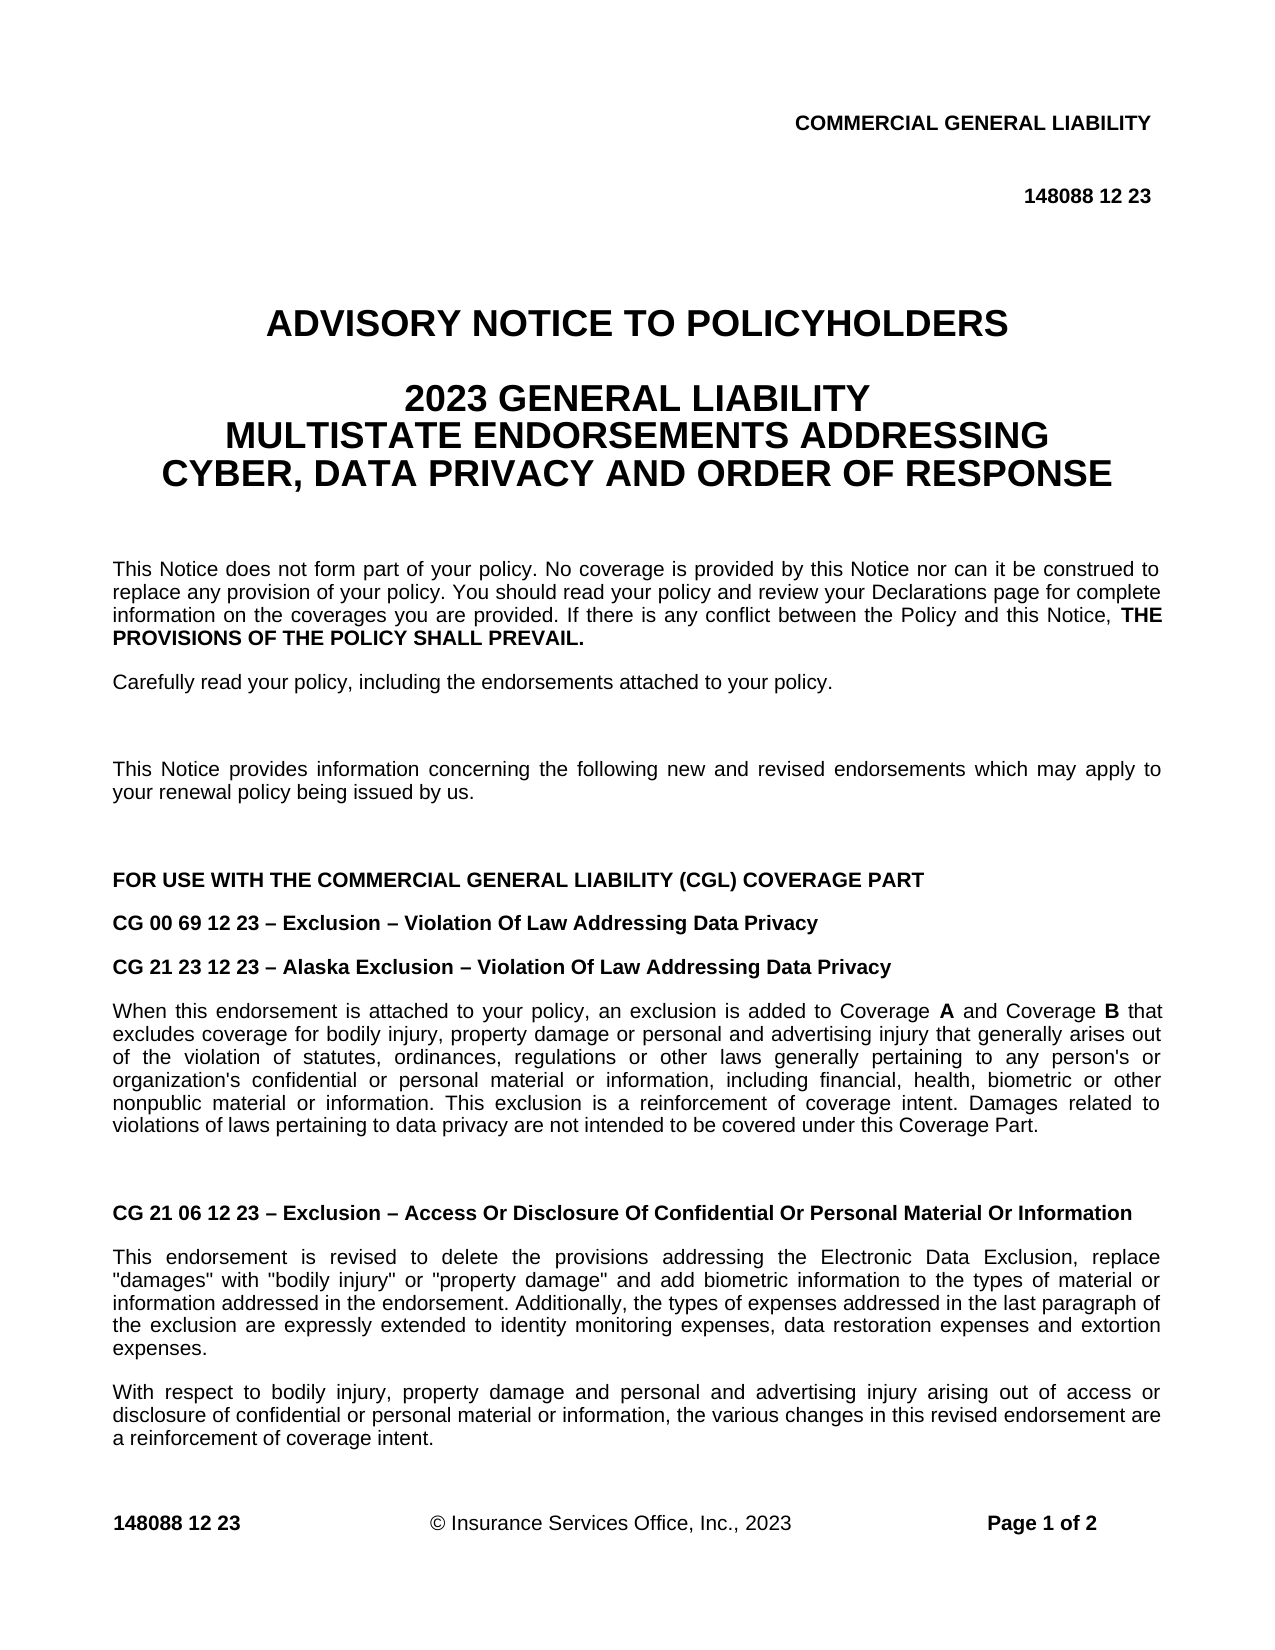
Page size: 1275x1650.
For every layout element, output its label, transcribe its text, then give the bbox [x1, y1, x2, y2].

text When this endorsement is attached to your policy, an exclusion is added to Coverage A and Coverage B that excludes coverage for bodily injury, property damage or personal and advertising injury that generally arises out of the violation of statutes, ordinances, regulations or other laws generally pertaining to any person's or organization's confidential or personal material or information, including financial, health, biometric or other nonpublic material or information. This exclusion is a reinforcement of coverage intent. Damages related to violations of laws pertaining to data privacy are not intended to be covered under this Coverage Part. [112, 1000, 1162, 1137]
text CG 21 23 12 23 – Alaska Exclusion – Violation Of Law Addressing Data Privacy [112, 956, 1162, 979]
text CG 00 69 12 23 – Exclusion – Violation Of Law Addressing Data Privacy [112, 912, 1162, 935]
text This endorsement is revised to delete the provisions addressing the Electronic Data Exclusion, replace "damages" with "bodily injury" or "property damage" and add biometric information to the types of material or information addressed in the endorsement. Additionally, the types of expenses addressed in the last paragraph of the exclusion are expressly extended to identity monitoring expenses, data restoration expenses and extortion expenses. [112, 1246, 1162, 1360]
text Carefully read your policy, including the endorsements attached to your policy. [112, 671, 1162, 694]
text With respect to bodily injury, property damage and personal and advertising injury arising out of access or disclosure of confidential or personal material or information, the various changes in this revised endorsement are a reinforcement of coverage intent. [112, 1381, 1162, 1450]
text This Notice does not form part of your policy. No coverage is provided by this Notice nor can it be construed to replace any provision of your policy. You should read your policy and review your Declarations page for complete information on the coverages you are provided. If there is any conflict between the Policy and this Notice, THE PROVISIONS OF THE POLICY SHALL PREVAIL. [112, 558, 1162, 650]
text CG 21 06 12 23 – Exclusion – Access Or Disclosure Of Confidential Or Personal Material Or Information [112, 1202, 1162, 1225]
text FOR USE WITH THE COMMERCIAL GENERAL LIABILITY (CGL) COVERAGE PART [112, 869, 1162, 892]
text This Notice provides information concerning the following new and revised endorsements which may apply to your renewal policy being issued by us. [112, 758, 1162, 804]
title ADVISORY NOTICE TO POLICYHOLDERS 2023 GENERAL LIABILITY MULTISTATE ENDORSEMENTS ADDRESSING CYBER, DATA PRIVACY AND ORDER OF RESPONSE [112, 306, 1162, 494]
